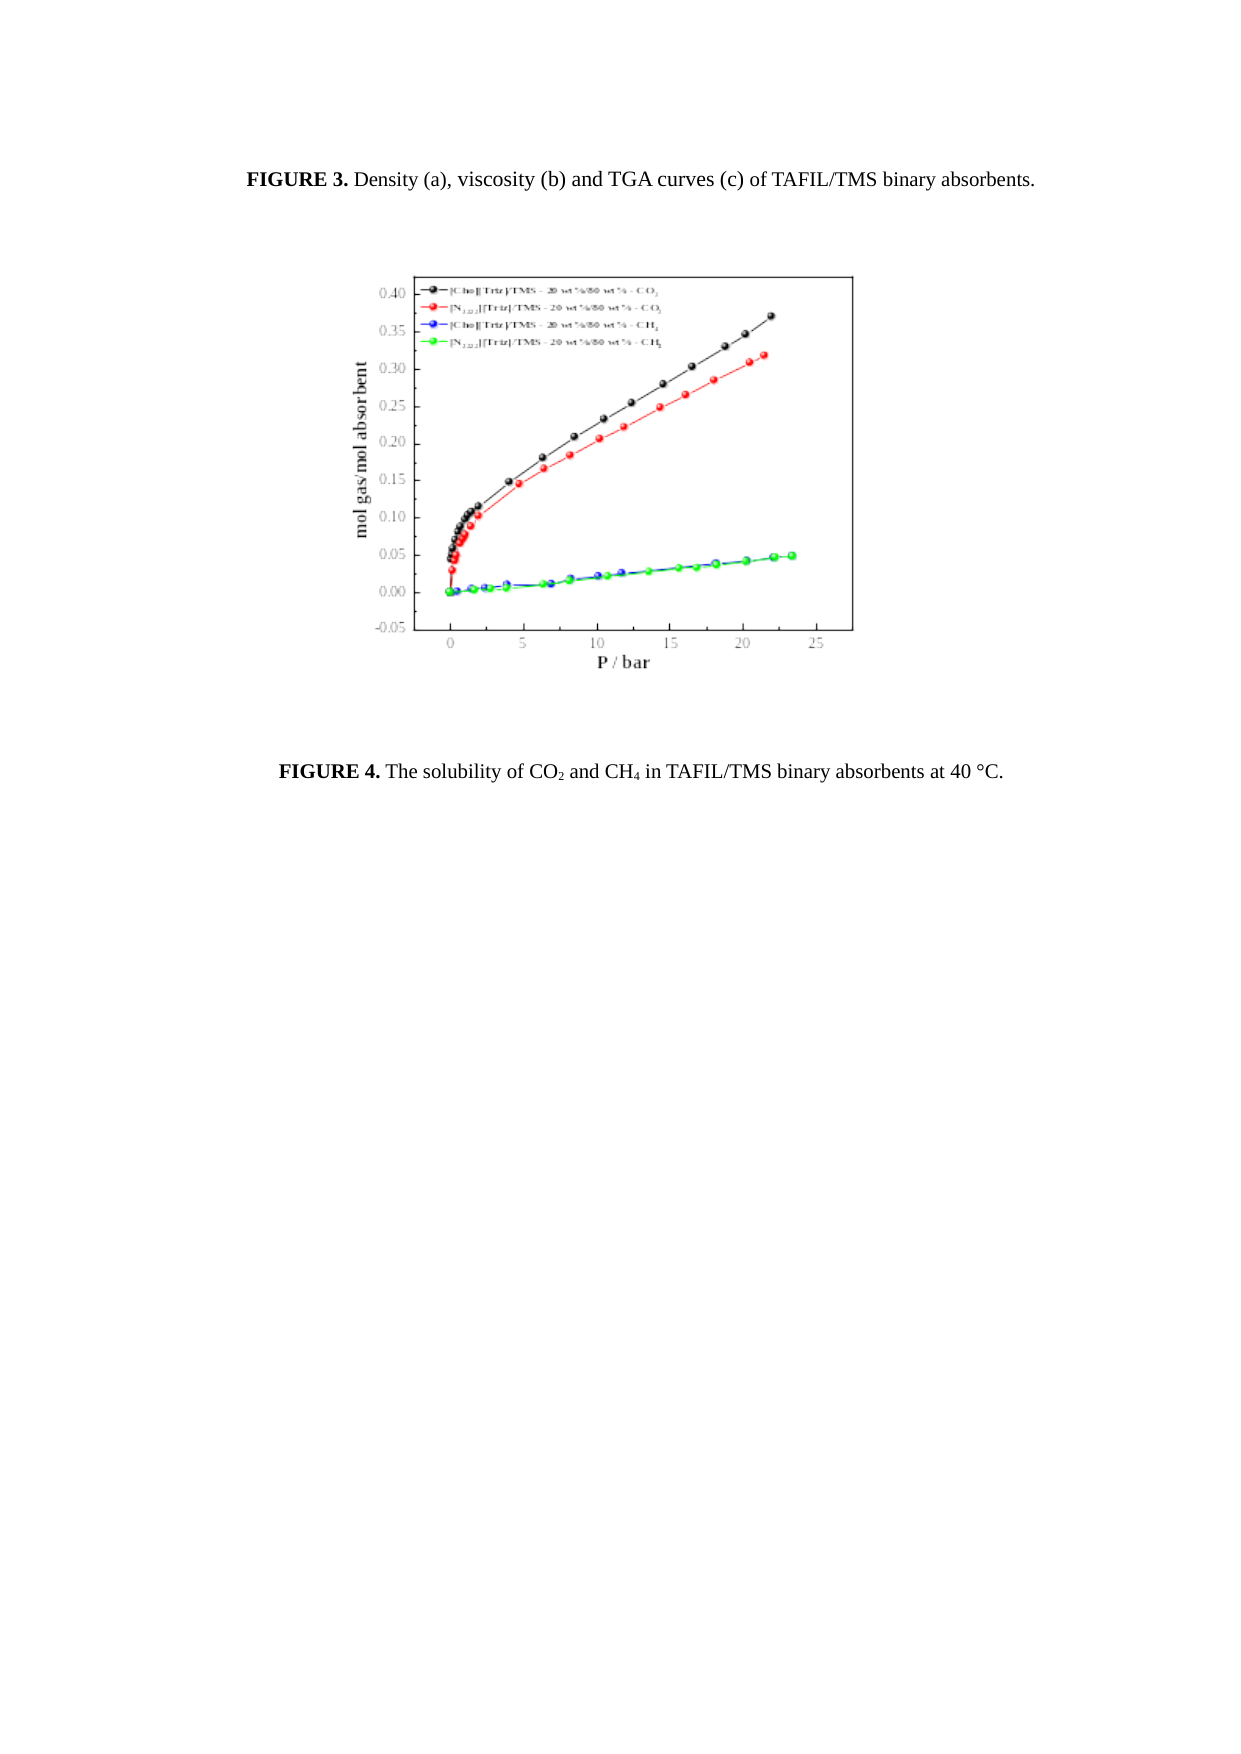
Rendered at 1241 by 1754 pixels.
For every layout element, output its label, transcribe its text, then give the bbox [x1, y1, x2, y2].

text FIGURE 4. The solubility of CO2 and CH4 in TAFIL/TMS binary absorbents at 40 °C. [187, 754, 1053, 787]
text FIGURE 3. Density (a), viscosity (b) and TGA curves (c) of TAFIL/TMS binary absorbents. [187, 162, 1053, 194]
